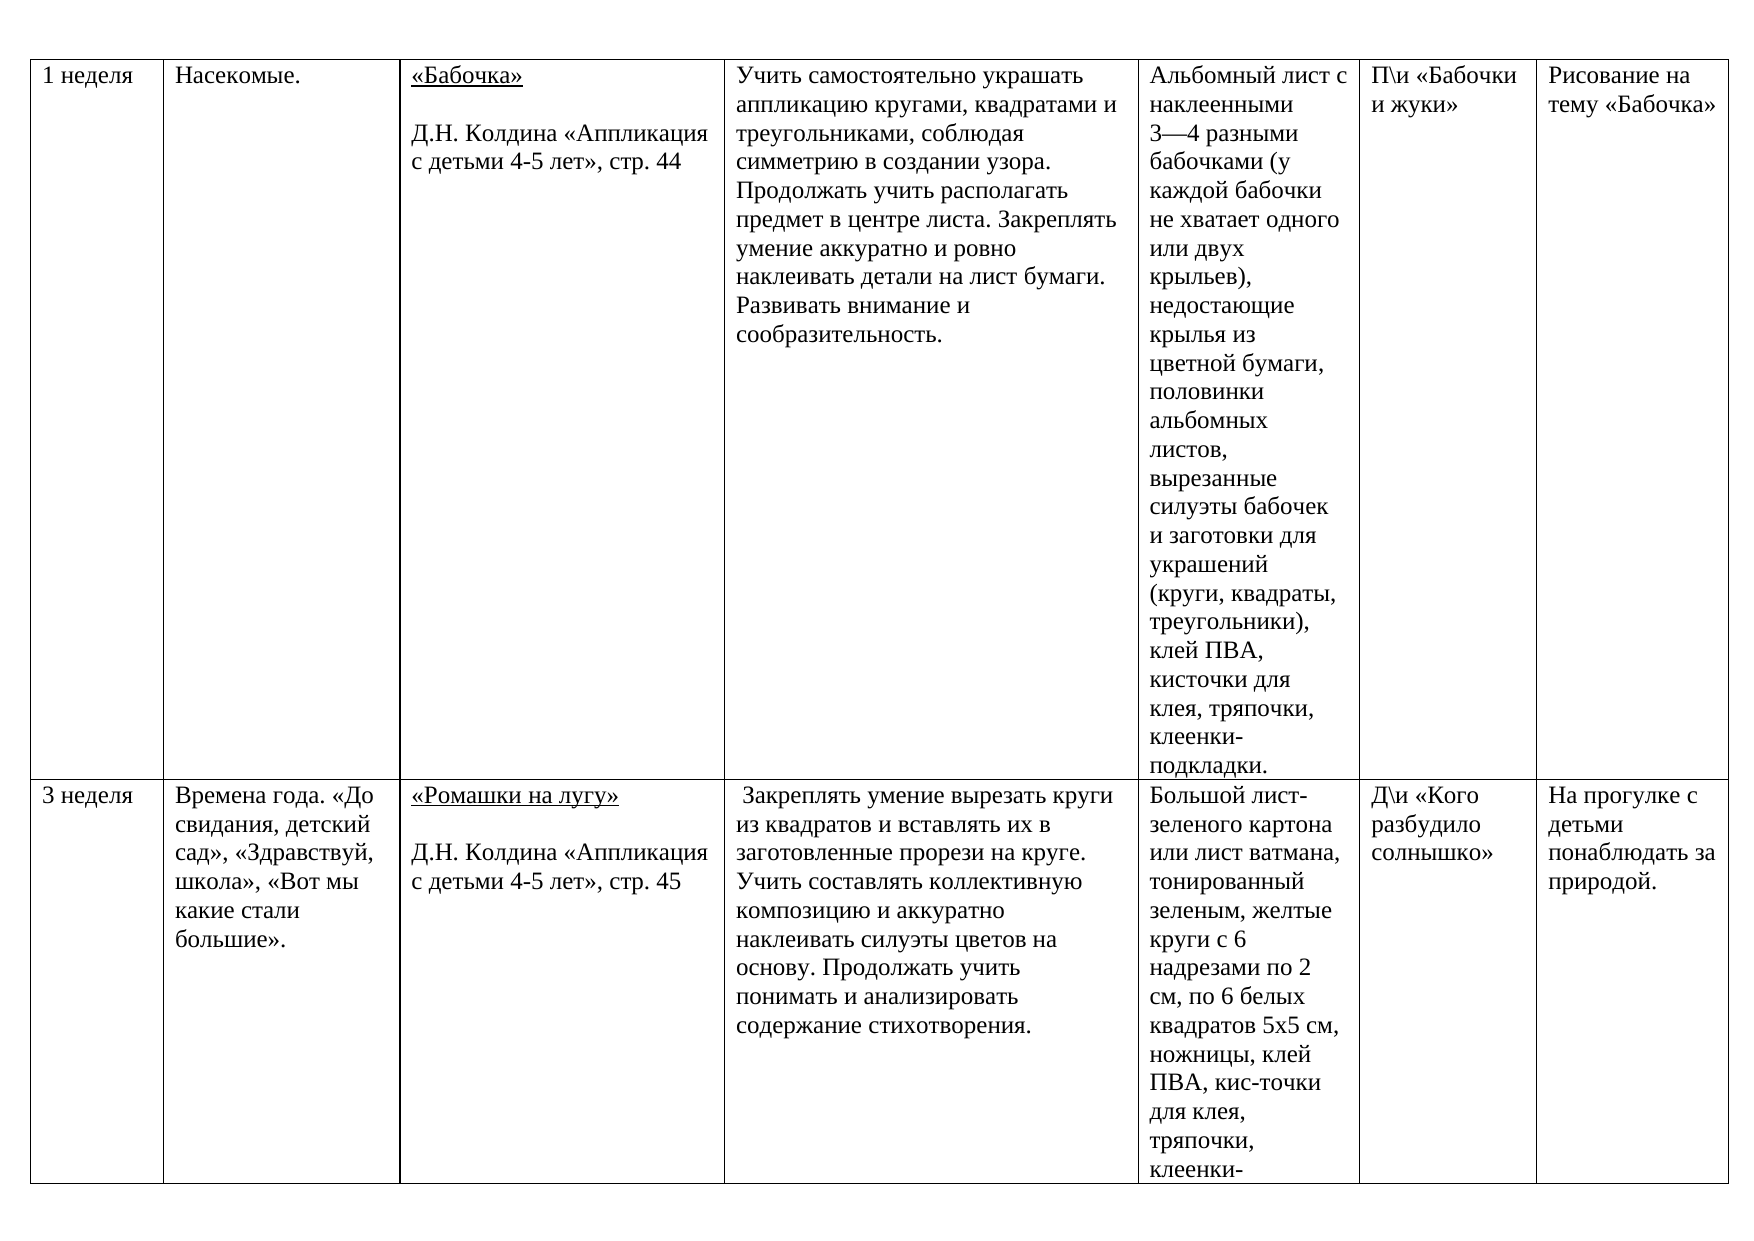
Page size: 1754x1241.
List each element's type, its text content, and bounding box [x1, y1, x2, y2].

table_cell Альбомный лист с наклеенными 3—4 разными бабочками (у каждой бабочки не хватает одного или двух крыльев), недостающие крылья из цветной бумаги, половинки альбомных листов, вырезанные силуэты бабочек и заготовки для украшений (круги, квадраты, треугольники), клей ПВА, кисточки для клея, тряпочки, клеенки-подкладки. [1139, 60, 1359, 779]
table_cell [725, 780, 1138, 1182]
table_cell Рисование на тему «Бабочка» [1537, 60, 1728, 779]
table_cell «Бабочка» Д.Н. Колдина «Аппликация с детьми 4-5 лет», стр. 44 [401, 60, 724, 779]
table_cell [1139, 780, 1359, 1182]
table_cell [164, 780, 399, 1182]
table_cell 3 неделя [31, 780, 163, 1182]
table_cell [401, 780, 724, 1182]
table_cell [1360, 780, 1536, 1182]
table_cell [1537, 780, 1728, 1182]
table_cell П\и «Бабочки и жуки» [1360, 60, 1536, 779]
table_cell Насекомые. [164, 60, 399, 779]
table_cell Учить самостоятельно украшать аппликацию кругами, квадратами и треугольниками, соблюдая симметрию в создании узора. Продолжать учить располагать предмет в центре листа. Закреплять умение аккуратно и ровно наклеивать детали на лист бумаги. Развивать внимание и сообразительность. [725, 60, 1138, 779]
table_cell 1 неделя [31, 60, 163, 779]
